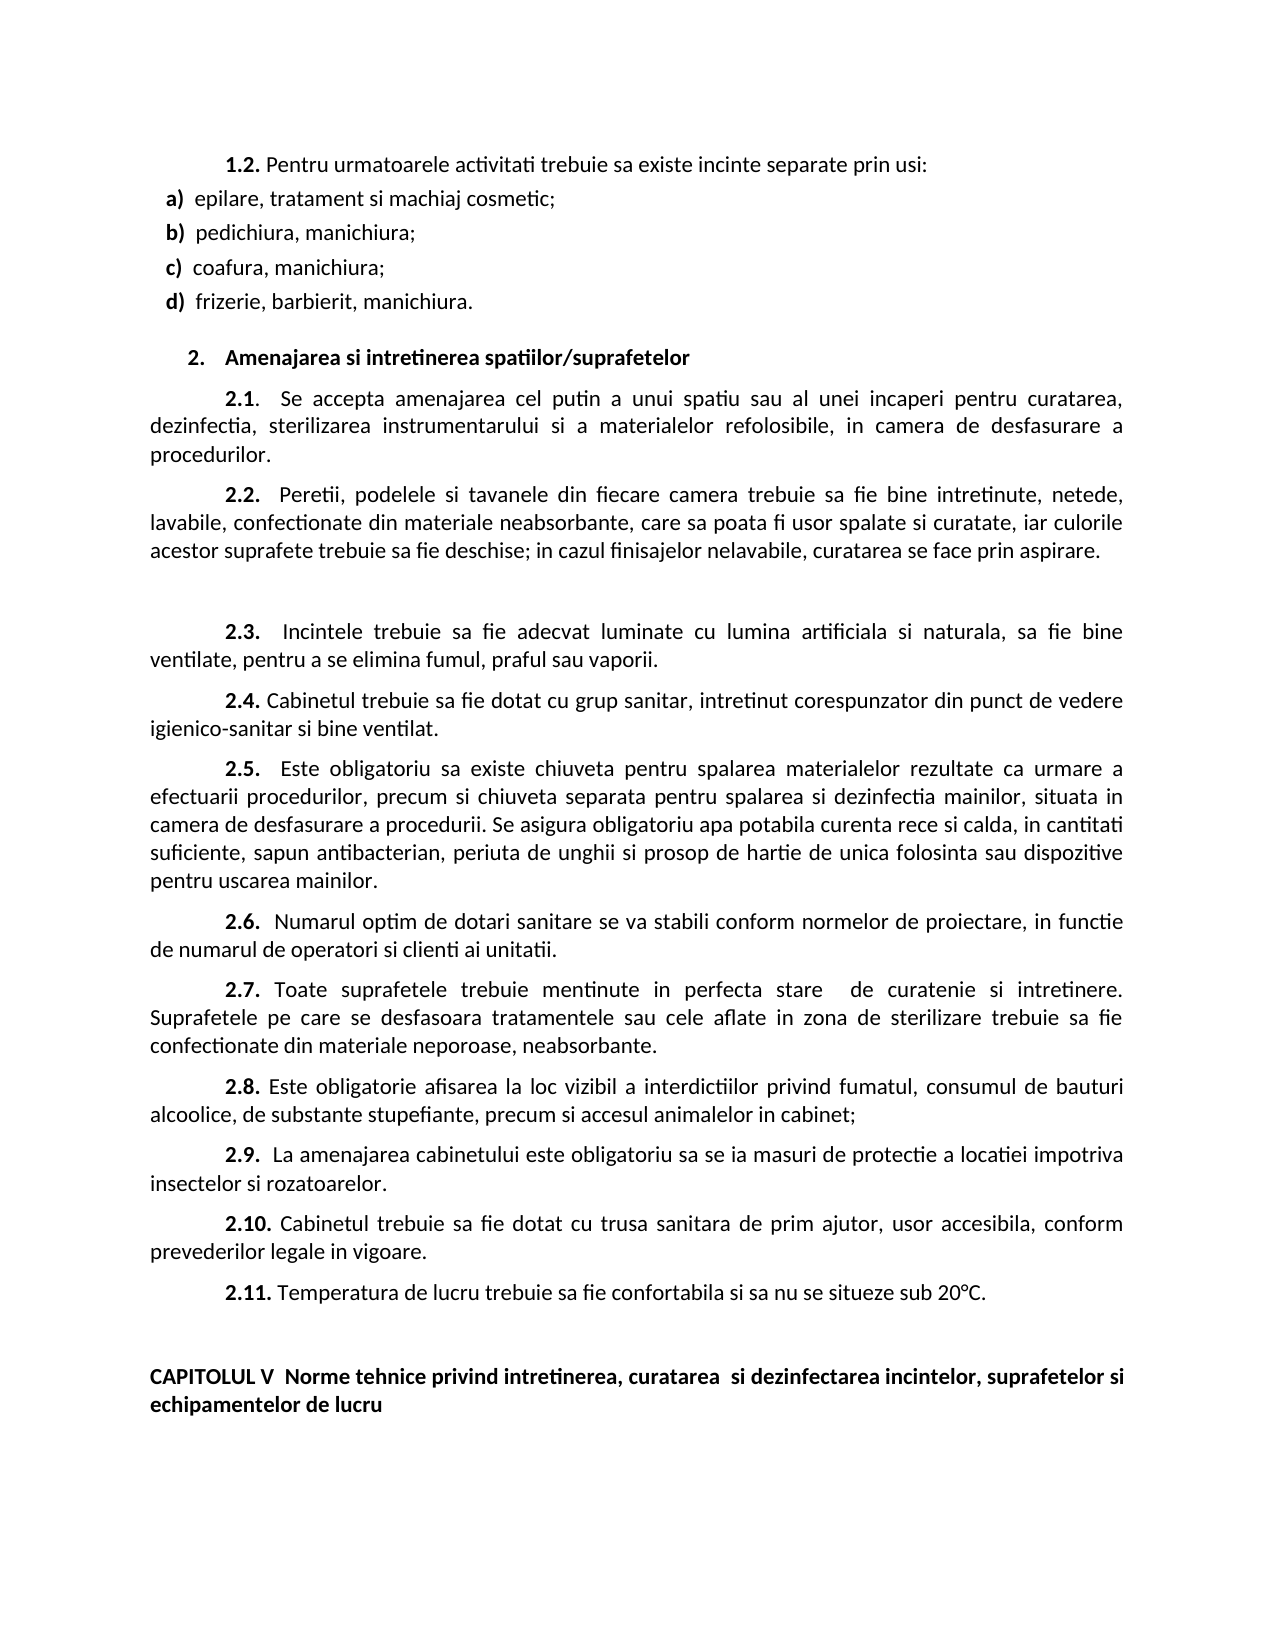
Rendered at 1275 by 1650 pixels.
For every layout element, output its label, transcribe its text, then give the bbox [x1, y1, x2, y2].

text 2.9. La amenajarea cabinetului este obligatoriu sa se ia masuri de protectie a locatiei impotriva insectelor si rozatoarelor. [150, 1141, 1125, 1197]
text a) epilare, tratament si machiaj cosmetic; [150, 184, 1125, 212]
text 2.5. Este obligatoriu sa existe chiuveta pentru spalarea materialelor rezultate ca urmare a efectuarii procedurilor, precum si chiuveta separata pentru spalarea si dezinfectia mainilor, situata in camera de desfasurare a procedurii. Se asigura obligatoriu apa potabila curenta rece si calda, in cantitati suficiente, sapun antibacterian, periuta de unghii si prosop de hartie de unica folosinta sau dispozitive pentru uscarea mainilor. [150, 754, 1125, 894]
list Amenajarea si intretinerea spatiilor/suprafetelor [187, 343, 1125, 371]
text d) frizerie, barbierit, manichiura. [150, 287, 1125, 315]
text 2.4. Cabinetul trebuie sa fie dotat cu grup sanitar, intretinut corespunzator din punct de vedere igienico-sanitar si bine ventilat. [150, 686, 1125, 742]
text 2.3. Incintele trebuie sa fie adecvat luminate cu lumina artificiala si naturala, sa fie bine ventilate, pentru a se elimina fumul, praful sau vaporii. [150, 617, 1125, 673]
text 1.2. Pentru urmatoarele activitati trebuie sa existe incinte separate prin usi: [150, 150, 1125, 178]
text 2.7. Toate suprafetele trebuie mentinute in perfecta stare de curatenie si intretinere. Suprafetele pe care se desfasoara tratamentele sau cele aflate in zona de sterilizare trebuie sa fie confectionate din materiale neporoase, neabsorbante. [150, 976, 1125, 1059]
text b) pedichiura, manichiura; [150, 218, 1125, 247]
text 2.6. Numarul optim de dotari sanitare se va stabili conform normelor de proiectare, in functie de numarul de operatori si clienti ai unitatii. [150, 907, 1125, 963]
subtitle CAPITOLUL V Norme tehnice privind intretinerea, curatarea si dezinfectarea incintelor, suprafetelor si echipamentelor de lucru [150, 1362, 1125, 1418]
text 2.1. Se accepta amenajarea cel putin a unui spatiu sau al unei incaperi pentru curatarea, dezinfectia, sterilizarea instrumentarului si a materialelor refolosibile, in camera de desfasurare a procedurilor. [150, 384, 1125, 468]
text 2.10. Cabinetul trebuie sa fie dotat cu trusa sanitara de prim ajutor, usor accesibila, conform prevederilor legale in vigoare. [150, 1209, 1125, 1265]
text 2.2. Peretii, podelele si tavanele din fiecare camera trebuie sa fie bine intretinute, netede, lavabile, confectionate din materiale neabsorbante, care sa poata fi usor spalate si curatate, iar culorile acestor suprafete trebuie sa fie deschise; in cazul finisajelor nelavabile, curatarea se face prin aspirare. [150, 480, 1125, 564]
text 2.11. Temperatura de lucru trebuie sa fie confortabila si sa nu se situeze sub 20°C. [150, 1278, 1125, 1306]
text c) coafura, manichiura; [150, 253, 1125, 281]
text 2.8. Este obligatorie afisarea la loc vizibil a interdictiilor privind fumatul, consumul de bauturi alcoolice, de substante stupefiante, precum si accesul animalelor in cabinet; [150, 1072, 1125, 1128]
